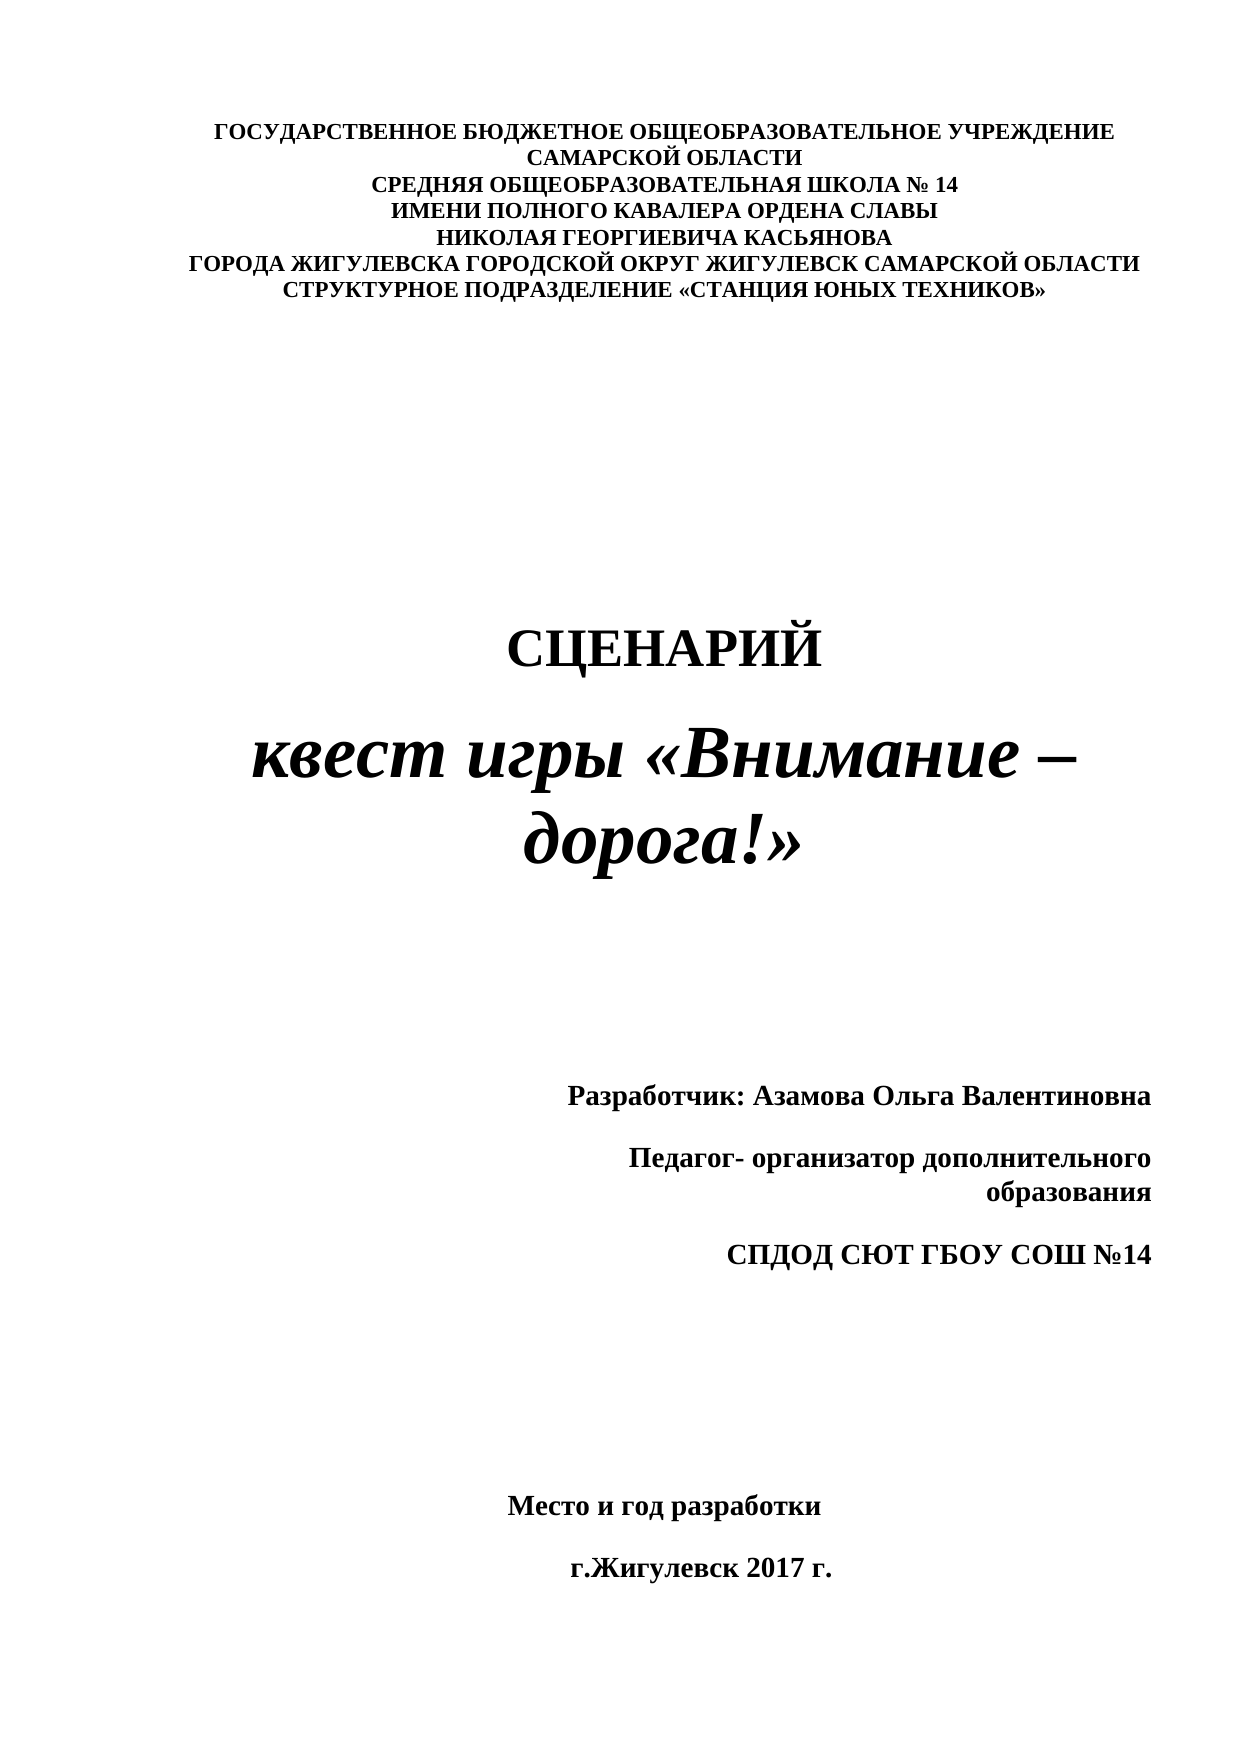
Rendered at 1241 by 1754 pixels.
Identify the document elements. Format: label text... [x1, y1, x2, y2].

text НИКОЛАЯ ГЕОРГИЕВИЧА КАСЬЯНОВА [177, 223, 1152, 250]
text Педагог- организатор дополнительного образования [177, 1141, 1152, 1208]
text СРЕДНЯЯ ОБЩЕОБРАЗОВАТЕЛЬНАЯ ШКОЛА № 14 [177, 171, 1152, 197]
text Разработчик: Азамова Ольга Валентиновна [177, 1078, 1152, 1111]
text Место и год разработки [177, 1488, 1152, 1521]
text ГОРОДА ЖИГУЛЕВСКА ГОРОДСКОЙ ОКРУГ ЖИГУЛЕВСК САМАРСКОЙ ОБЛАСТИ [177, 250, 1152, 276]
text СЦЕНАРИЙ [177, 616, 1152, 678]
text ГОСУДАРСТВЕННОЕ БЮДЖЕТНОЕ ОБЩЕОБРАЗОВАТЕЛЬНОЕ УЧРЕЖДЕНИЕ [177, 118, 1152, 144]
text САМАРСКОЙ ОБЛАСТИ [177, 144, 1152, 171]
text СТРУКТУРНОЕ ПОДРАЗДЕЛЕНИЕ «СТАНЦИЯ ЮНЫХ ТЕХНИКОВ» [177, 276, 1152, 303]
text ИМЕНИ ПОЛНОГО КАВАЛЕРА ОРДЕНА СЛАВЫ [177, 197, 1152, 223]
text г.Жигулевск . [177, 1550, 1152, 1584]
text СПДОД СЮТ ГБОУ СОШ №14 [177, 1237, 1152, 1270]
text квест игры «Внимание – дорога!» [177, 708, 1152, 880]
